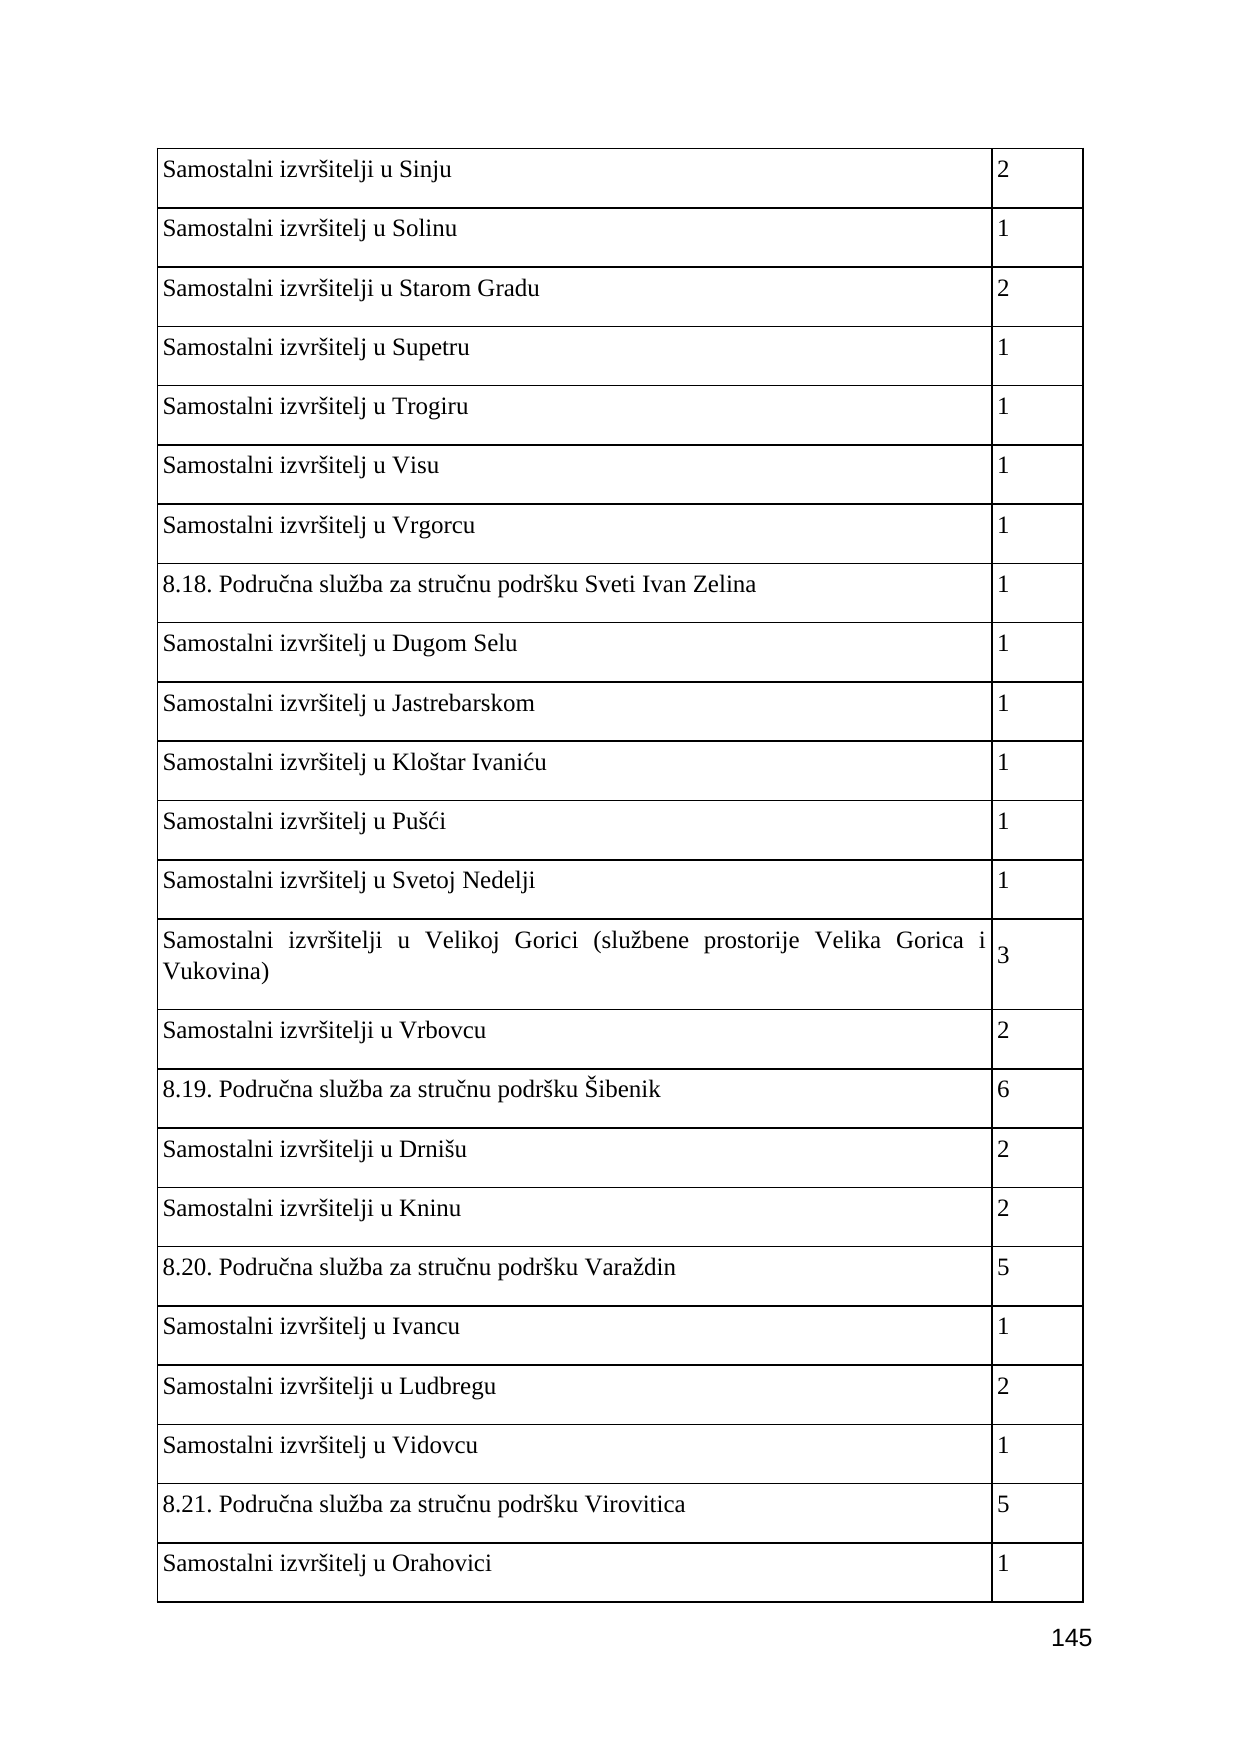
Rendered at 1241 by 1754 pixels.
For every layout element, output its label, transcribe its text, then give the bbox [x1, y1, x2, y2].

table_cell 1 [993, 683, 1082, 740]
table_cell 8.18. Područna služba za stručnu podršku Sveti Ivan Zelina [158, 564, 991, 622]
table_cell 2 [993, 1366, 1082, 1423]
table_cell 8.21. Područna služba za stručnu podršku Virovitica [158, 1484, 991, 1542]
table_cell 5 [993, 1484, 1082, 1542]
table_cell Samostalni izvršitelj u Vidovcu [158, 1425, 991, 1483]
table_cell Samostalni izvršitelj u Ivancu [158, 1307, 991, 1364]
table_cell 8.20. Područna služba za stručnu podršku Varaždin [158, 1247, 991, 1305]
table_cell 5 [993, 1247, 1082, 1305]
table_cell 1 [993, 505, 1082, 563]
table_cell Samostalni izvršitelji u Kninu [158, 1188, 991, 1246]
table_cell Samostalni izvršitelji u Ludbregu [158, 1366, 991, 1423]
table_cell 6 [993, 1070, 1082, 1127]
table_cell 2 [993, 1010, 1082, 1068]
table_cell 1 [993, 801, 1082, 859]
table_cell 1 [993, 564, 1082, 622]
table_cell 1 [993, 1307, 1082, 1364]
table_cell 1 [993, 327, 1082, 385]
table_cell Samostalni izvršitelji u Vrbovcu [158, 1010, 991, 1068]
table_cell 2 [993, 149, 1082, 207]
table_cell Samostalni izvršitelj u Visu [158, 446, 991, 503]
table_cell Samostalni izvršitelji u Sinju [158, 149, 991, 207]
table_cell Samostalni izvršitelji u Velikoj Gorici (službene prostorije Velika Gorica i Vukovina) [158, 920, 991, 1008]
table_cell 1 [993, 742, 1082, 800]
table_cell 2 [993, 268, 1082, 326]
table_cell 8.19. Područna služba za stručnu podršku Šibenik [158, 1070, 991, 1127]
table_cell Samostalni izvršitelj u Orahovici [158, 1544, 991, 1601]
table_cell Samostalni izvršitelj u Dugom Selu [158, 623, 991, 681]
table_cell 2 [993, 1129, 1082, 1186]
table_cell 2 [993, 1188, 1082, 1246]
table_cell 1 [993, 861, 1082, 918]
table_cell 1 [993, 209, 1082, 266]
table_cell 1 [993, 1425, 1082, 1483]
table_cell Samostalni izvršitelji u Starom Gradu [158, 268, 991, 326]
table_cell Samostalni izvršitelj u Solinu [158, 209, 991, 266]
table_cell 1 [993, 1544, 1082, 1601]
table_cell Samostalni izvršitelj u Kloštar Ivaniću [158, 742, 991, 800]
table_cell Samostalni izvršitelj u Pušći [158, 801, 991, 859]
table_cell 1 [993, 386, 1082, 444]
table_cell 3 [993, 920, 1082, 1008]
table_cell Samostalni izvršitelji u Drnišu [158, 1129, 991, 1186]
table_cell Samostalni izvršitelj u Trogiru [158, 386, 991, 444]
table_cell 1 [993, 446, 1082, 503]
table_cell Samostalni izvršitelj u Supetru [158, 327, 991, 385]
table_cell 1 [993, 623, 1082, 681]
table_cell Samostalni izvršitelj u Vrgorcu [158, 505, 991, 563]
table_cell Samostalni izvršitelj u Svetoj Nedelji [158, 861, 991, 918]
table_cell Samostalni izvršitelj u Jastrebarskom [158, 683, 991, 740]
